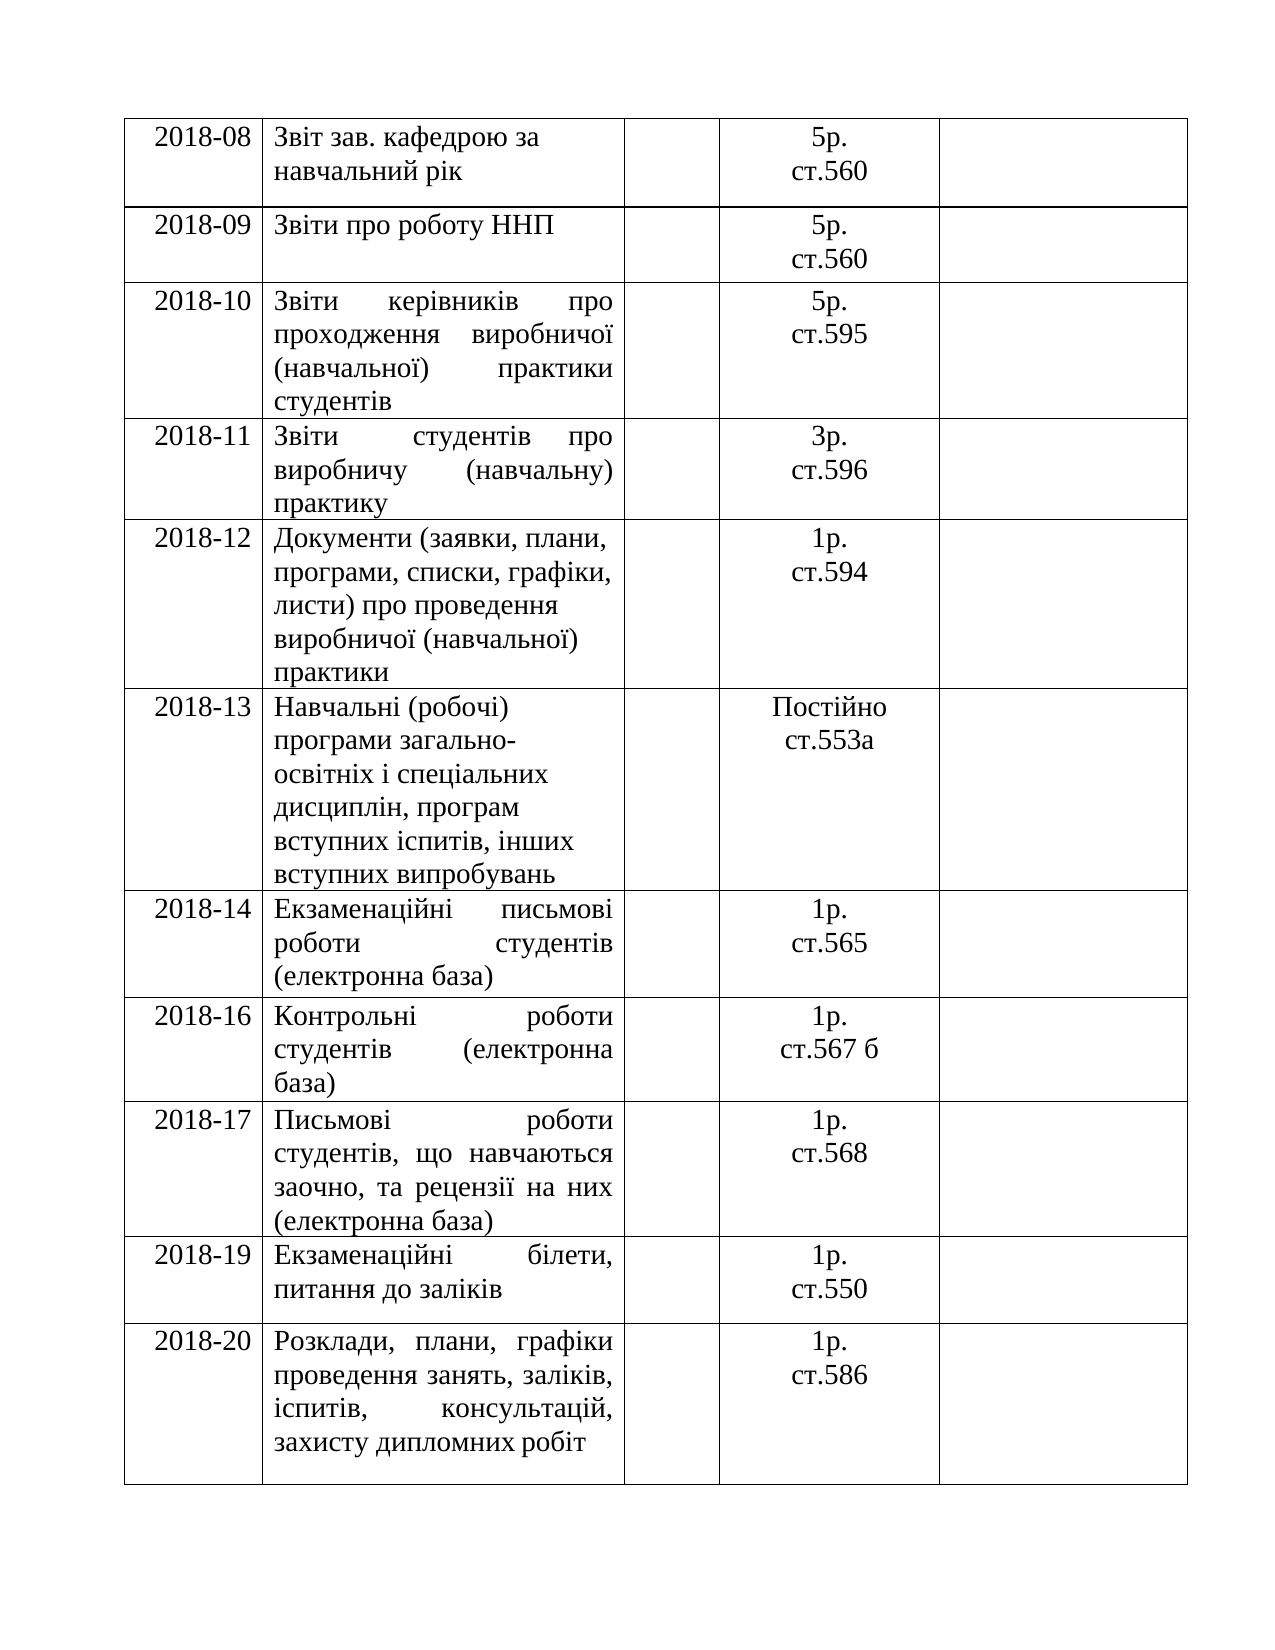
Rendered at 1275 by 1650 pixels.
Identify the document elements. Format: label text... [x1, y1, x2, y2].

table_cell 2018-08 [125, 119, 262, 206]
table_cell Письмові роботи студентів, що навчаються заочно, та рецензії на них (електронна база) [263, 1102, 624, 1236]
table_cell [940, 1324, 1187, 1484]
table_cell Звіт зав. кафедрою за навчальний рік [263, 119, 624, 206]
table_cell [625, 208, 719, 282]
table_cell Звіти студентів про виробничу (навчальну) практику [263, 419, 624, 519]
table_cell Звіти керівників про проходження виробничої (навчальної) практики студентів [263, 283, 624, 417]
table_cell [940, 119, 1187, 206]
table_cell 5р. ст.560 [720, 208, 939, 282]
table_cell Розклади, плани, графіки проведення занять, заліків, іспитів, консультацій, захисту дипломних робіт [263, 1324, 624, 1484]
table_cell [940, 1237, 1187, 1322]
table_cell [625, 1324, 719, 1484]
table_cell 5р. ст.560 [720, 119, 939, 206]
table_cell [940, 689, 1187, 890]
table_cell 1р. ст.565 [720, 891, 939, 997]
table_cell 2018-17 [125, 1102, 262, 1236]
table_cell [625, 689, 719, 890]
table_cell Екзаменаційні письмові роботи студентів (електронна база) [263, 891, 624, 997]
table_cell 2018-11 [125, 419, 262, 519]
table_cell Документи (заявки, плани, програми, списки, графіки, листи) про проведення виробничої (навчальної) практики [263, 520, 624, 688]
table_cell [625, 998, 719, 1101]
table_cell [625, 419, 719, 519]
table_cell 5р. ст.595 [720, 283, 939, 417]
table_cell 2018-09 [125, 208, 262, 282]
table_cell [625, 891, 719, 997]
table_cell [940, 208, 1187, 282]
table_cell 1р. ст.567 б [720, 998, 939, 1101]
table_cell [940, 998, 1187, 1101]
table_cell Контрольні роботи студентів (електронна база) [263, 998, 624, 1101]
table_cell 1р. ст.550 [720, 1237, 939, 1322]
table_cell 2018-14 [125, 891, 262, 997]
table_cell 2018-16 [125, 998, 262, 1101]
table_cell 1р. ст.568 [720, 1102, 939, 1236]
table_cell Звіти про роботу ННП [263, 208, 624, 282]
table_cell 2018-13 [125, 689, 262, 890]
table_cell 2018-20 [125, 1324, 262, 1484]
table_cell 3р. ст.596 [720, 419, 939, 519]
table_cell [940, 1102, 1187, 1236]
table_cell [625, 1237, 719, 1322]
table_cell [940, 283, 1187, 417]
table_cell [625, 283, 719, 417]
table_cell 2018-10 [125, 283, 262, 417]
table_cell Постійно ст.553а [720, 689, 939, 890]
table_cell [940, 419, 1187, 519]
table_cell Екзаменаційні білети, питання до заліків [263, 1237, 624, 1322]
table_cell 2018-12 [125, 520, 262, 688]
table_cell 2018-19 [125, 1237, 262, 1322]
table_cell 1р. ст.586 [720, 1324, 939, 1484]
table_cell Навчальні (робочі) програми загально-освітніх і спеціальних дисциплін, програм вступних іспитів, інших вступних випробувань [263, 689, 624, 890]
table_cell [940, 891, 1187, 997]
table_cell [940, 520, 1187, 688]
table_cell 1р. ст.594 [720, 520, 939, 688]
table_cell [625, 520, 719, 688]
table_cell [625, 119, 719, 206]
table_cell [625, 1102, 719, 1236]
